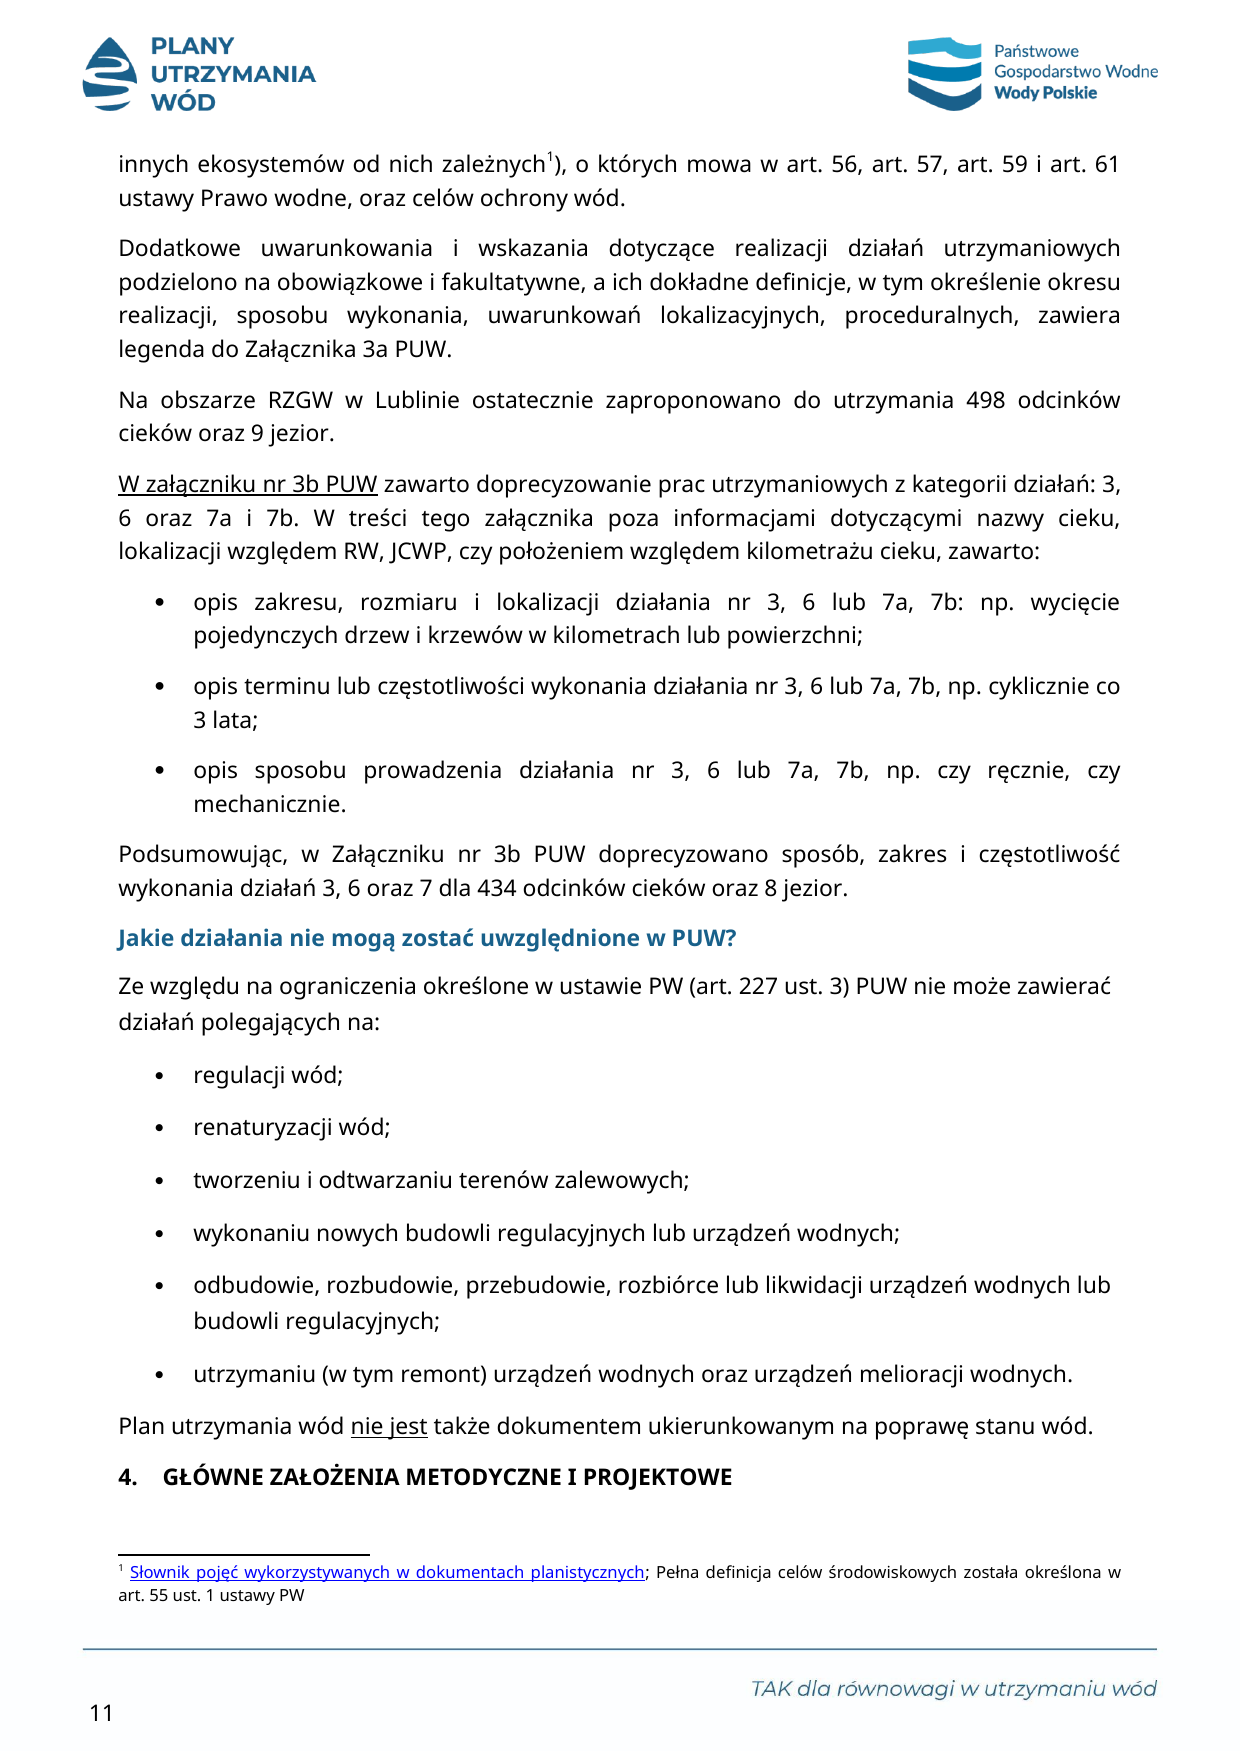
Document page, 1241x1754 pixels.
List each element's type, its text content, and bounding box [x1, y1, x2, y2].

picture [0, 1600, 1240, 1751]
picture [0, 0, 1241, 149]
list opis terminu lub częstotliwości wykonania działania nr 3, 6 lub 7a, 7b, np. cyklicznie co 3 lata; [156, 670, 1122, 735]
list wykonaniu nowych budowli regulacyjnych lub urządzeń wodnych; [156, 1217, 1122, 1248]
text Dodatkowe uwarunkowania i wskazania dotyczące realizacji działań utrzymaniowych podzielono na obowiązkowe i fakultatywne, a ich dokładne definicje, w tym określenie okresu realizacji, sposobu wykonania, uwarunkowań lokalizacyjnych, proceduralnych, zawiera legenda do Załącznika 3a PUW. [118, 232, 1122, 364]
text Na obszarze RZGW w Lublinie ostatecznie zaproponowano do utrzymania 498 odcinków cieków oraz 9 jezior. [118, 383, 1122, 448]
list opis zakresu, rozmiaru i lokalizacji działania nr 3, 6 lub 7a, 7b: np. wycięcie pojedynczych drzew i krzewów w kilometrach lub powierzchni; [156, 586, 1122, 651]
list utrzymaniu (w tym remont) urządzeń wodnych oraz urządzeń melioracji wodnych. [156, 1358, 1122, 1389]
text W załączniku nr 3b PUW zawarto doprecyzowanie prac utrzymaniowych z kategorii działań: 3, 6 oraz 7a i 7b. W treści tego załącznika poza informacjami dotyczącymi nazwy cieku, lokalizacji względem RW, JCWP, czy położeniem względem kilometrażu cieku, zawarto: [118, 468, 1122, 566]
text Plan utrzymania wód nie jest także dokumentem ukierunkowanym na poprawę stanu wód. [118, 1410, 1122, 1442]
list odbudowie, rozbudowie, przebudowie, rozbiórce lub likwidacji urządzeń wodnych lub budowli regulacyjnych; [156, 1269, 1122, 1336]
list regulacji wód; [156, 1059, 1122, 1090]
text Jakie działania nie mogą zostać uwzględnione w PUW? [118, 922, 1122, 953]
list opis sposobu prowadzenia działania nr 3, 6 lub 7a, 7b, np. czy ręcznie, czy mechanicznie. [156, 754, 1122, 819]
list renaturyzacji wód; [156, 1111, 1122, 1143]
list tworzeniu i odtwarzaniu terenów zalewowych; [156, 1164, 1122, 1195]
text GŁÓWNE ZAŁOŻENIA METODYCZNE I PROJEKTOWE [118, 1461, 1122, 1492]
text Podsumowując, w Załączniku nr 3b PUW doprecyzowano sposób, zakres i częstotliwość wykonania działań 3, 6 oraz 7 dla 434 odcinków cieków oraz 8 jezior. [118, 838, 1122, 903]
text Ze względu na ograniczenia określone w ustawie PW (art. 227 ust. 3) PUW nie może zawierać działań polegających na: [118, 970, 1122, 1037]
